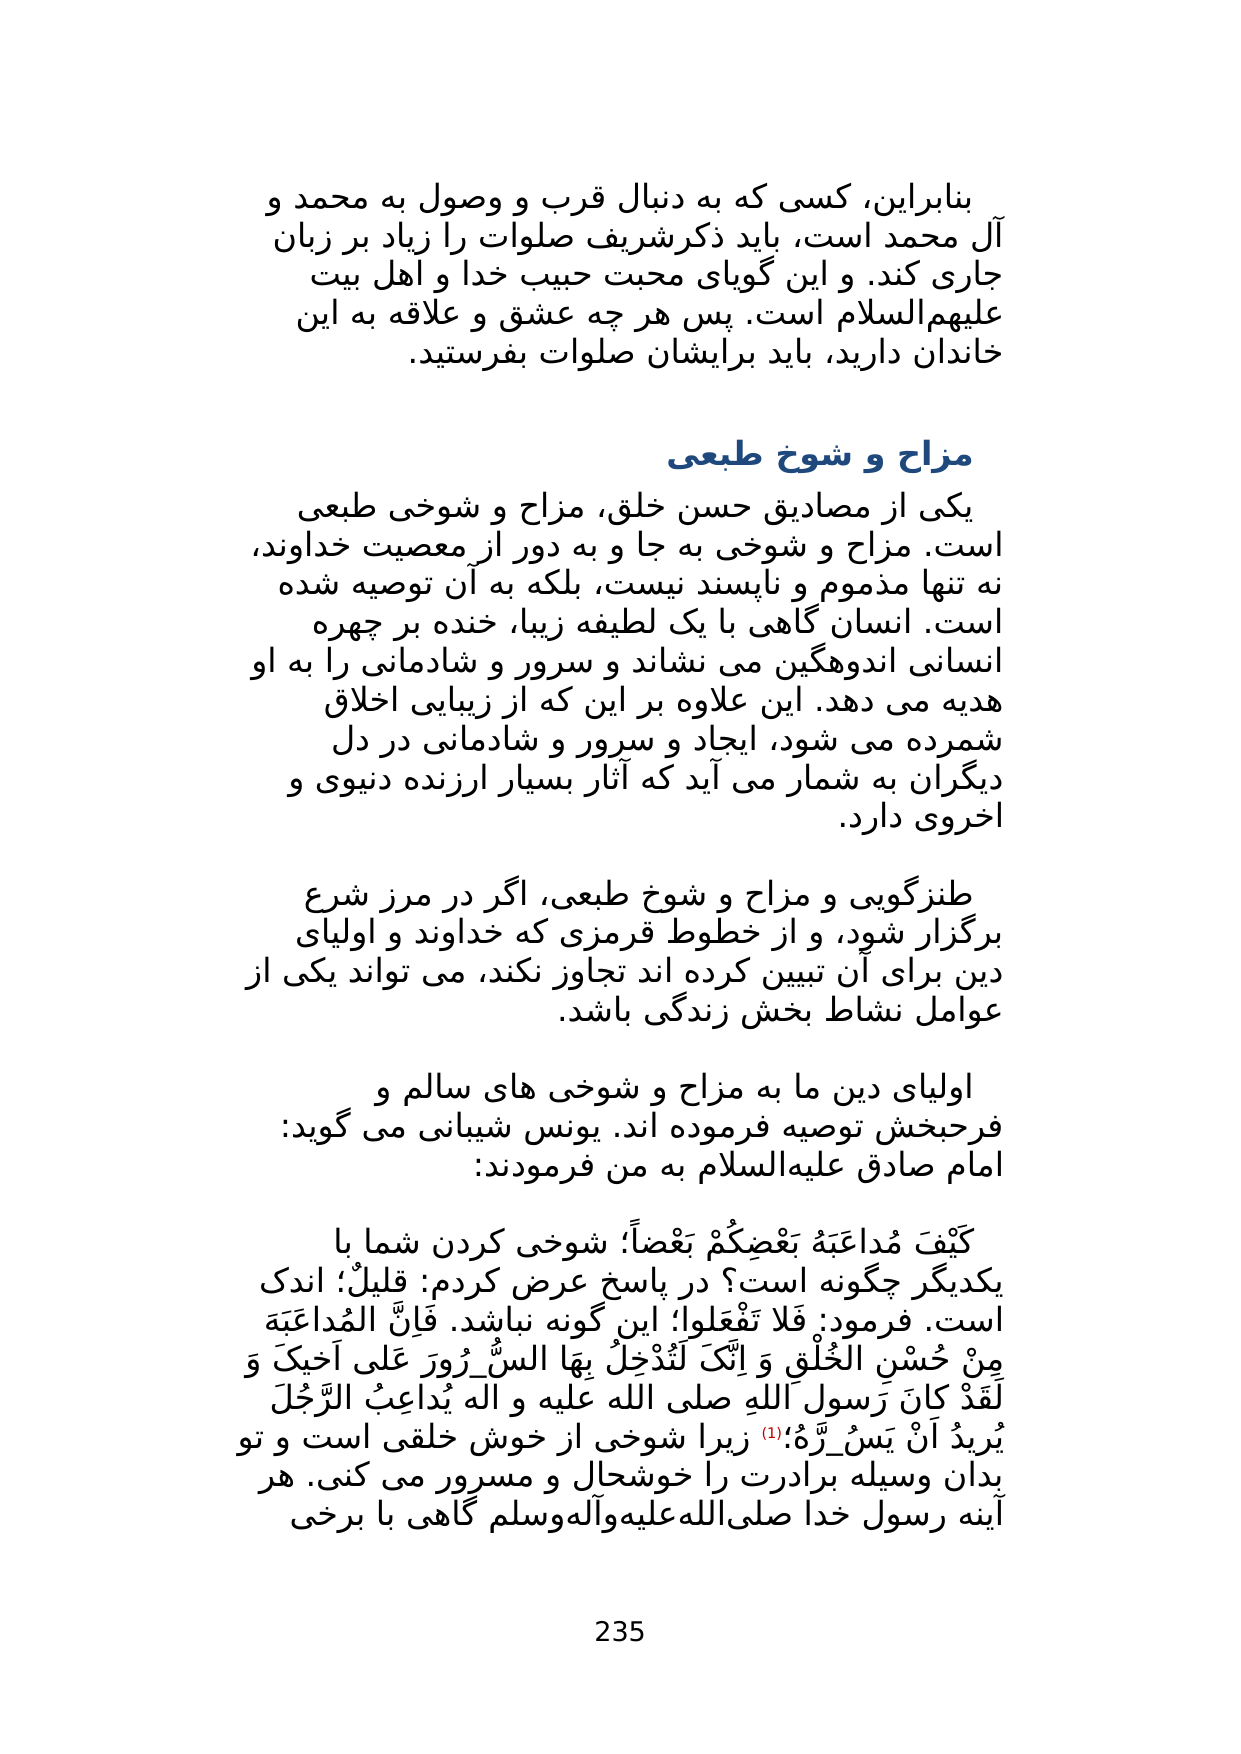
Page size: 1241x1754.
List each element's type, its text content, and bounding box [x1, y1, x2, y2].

text یکی از مصادیق حسن خلق، مزاح و شوخی طبعی است. مزاح و شوخی به جا و به دور از معصیت خداوند، نه تنها مذموم و ناپسند نیست، بلکه به آن توصیه شده است. انسان گاهی با یک لطیفه زیبا، خنده بر چهره انسانی اندوهگین می نشاند و سرور و شادمانی را به او هدیه می دهد. این علاوه بر این که از زیبایی اخلاق شمرده می شود، ایجاد و سرور و شادمانی در دل دیگران به شمار می آید که آثار بسیار ارزنده دنیوی و اخروی دارد. [236, 486, 1004, 836]
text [236, 1223, 1004, 1534]
text طنزگویی و مزاح و شوخ طبعی، اگر در مرز شرع برگزار شود، و از خطوط قرمزی که خداوند و اولیای دین برای آن تبیین کرده اند تجاوز نکند، می تواند یکی از عوامل نشاط بخش زندگی باشد. [236, 874, 1004, 1029]
text اولیای دین ما به مزاح و شوخی های سالم و فرحبخش توصیه فرموده اند. یونس شیبانی می گوید: امام صادق عليه‌السلام به من فرمودند: [236, 1068, 1004, 1184]
text بنابراین، کسی که به دنبال قرب و وصول به محمد و آل محمد است، باید ذکرشریف صلوات را زیاد بر زبان جاری کند. و این گویای محبت حبیب خدا و اهل بیت عليهم‌السلام است. پس هر چه عشق و علاقه به این خاندان دارید، باید برایشان صلوات بفرستید. [236, 177, 1004, 371]
subtitle مزاح و شوخ طبعی [236, 435, 1004, 474]
